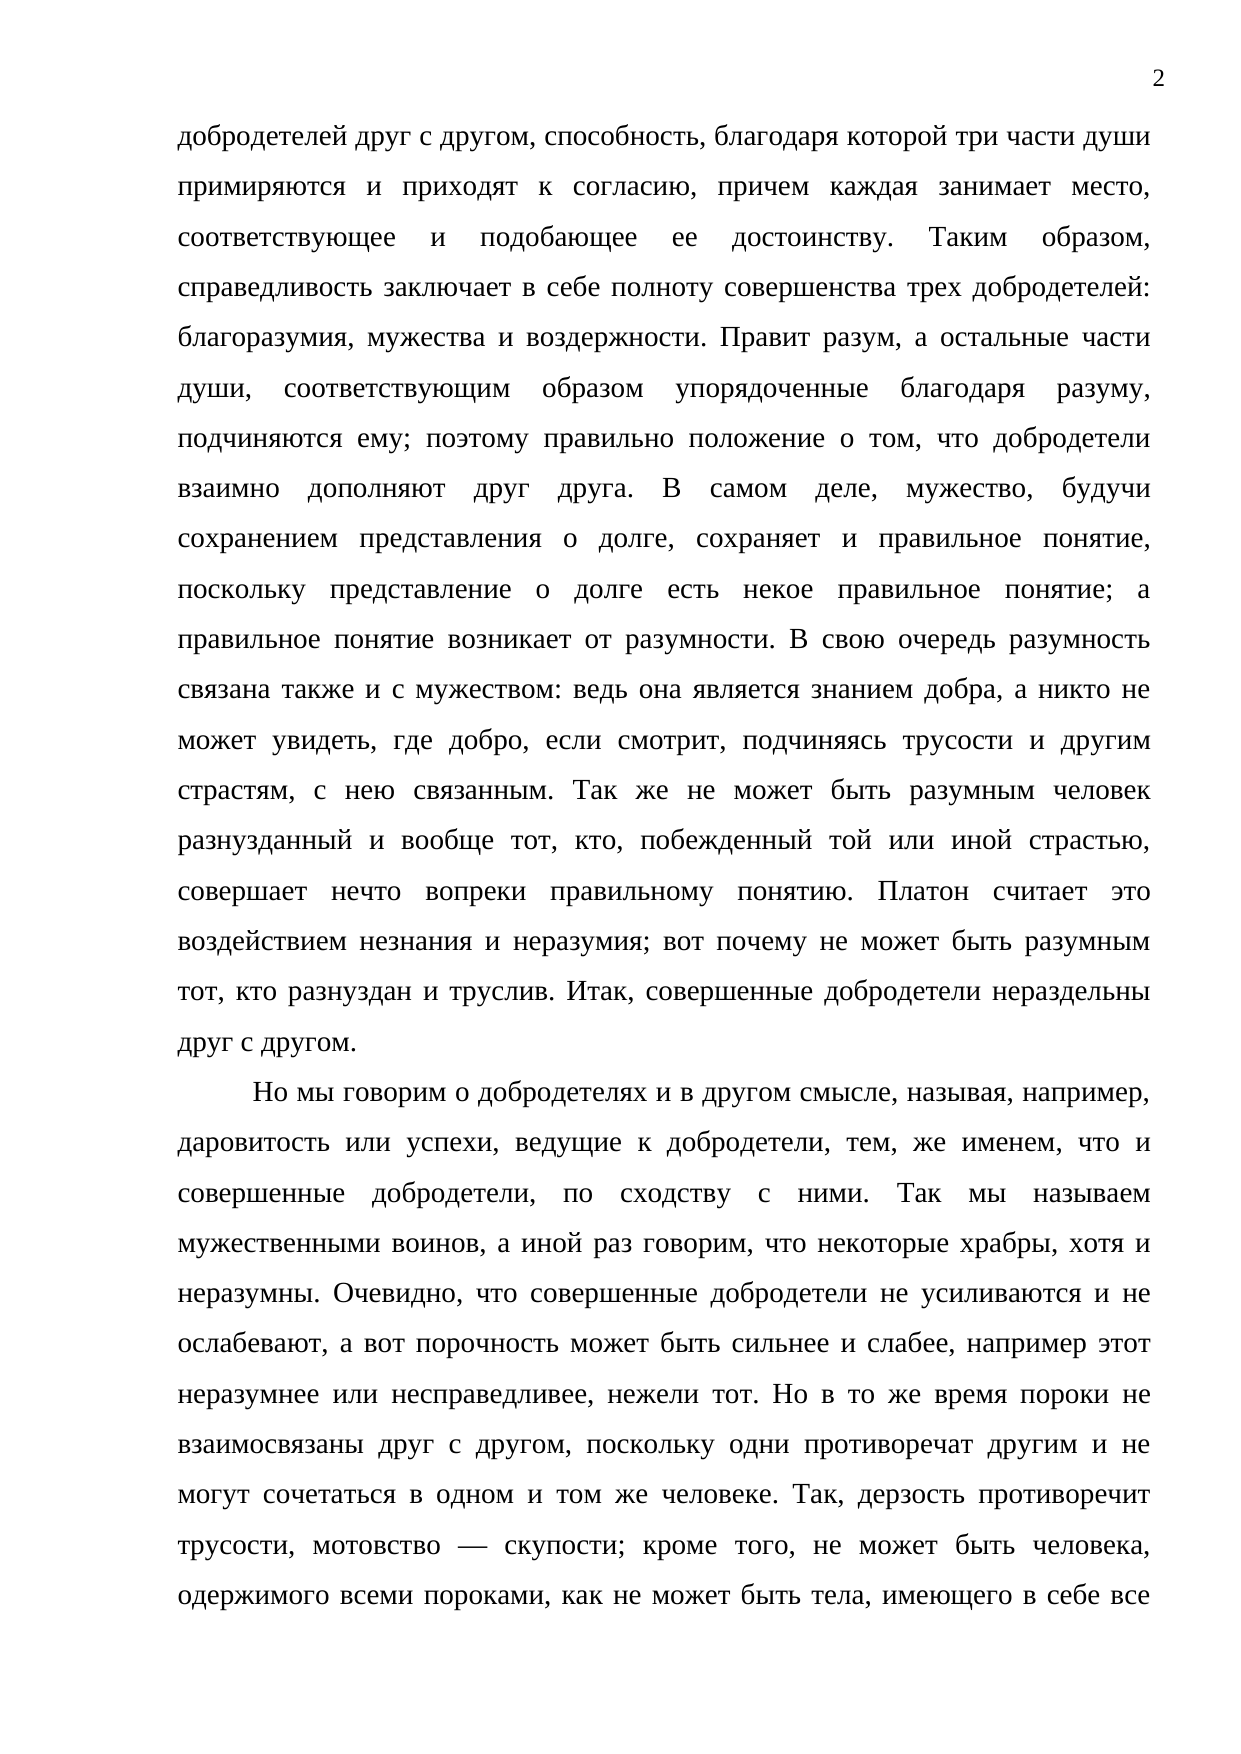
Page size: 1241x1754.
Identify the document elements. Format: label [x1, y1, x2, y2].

text [177, 1074, 1152, 1611]
text [177, 118, 1152, 1057]
